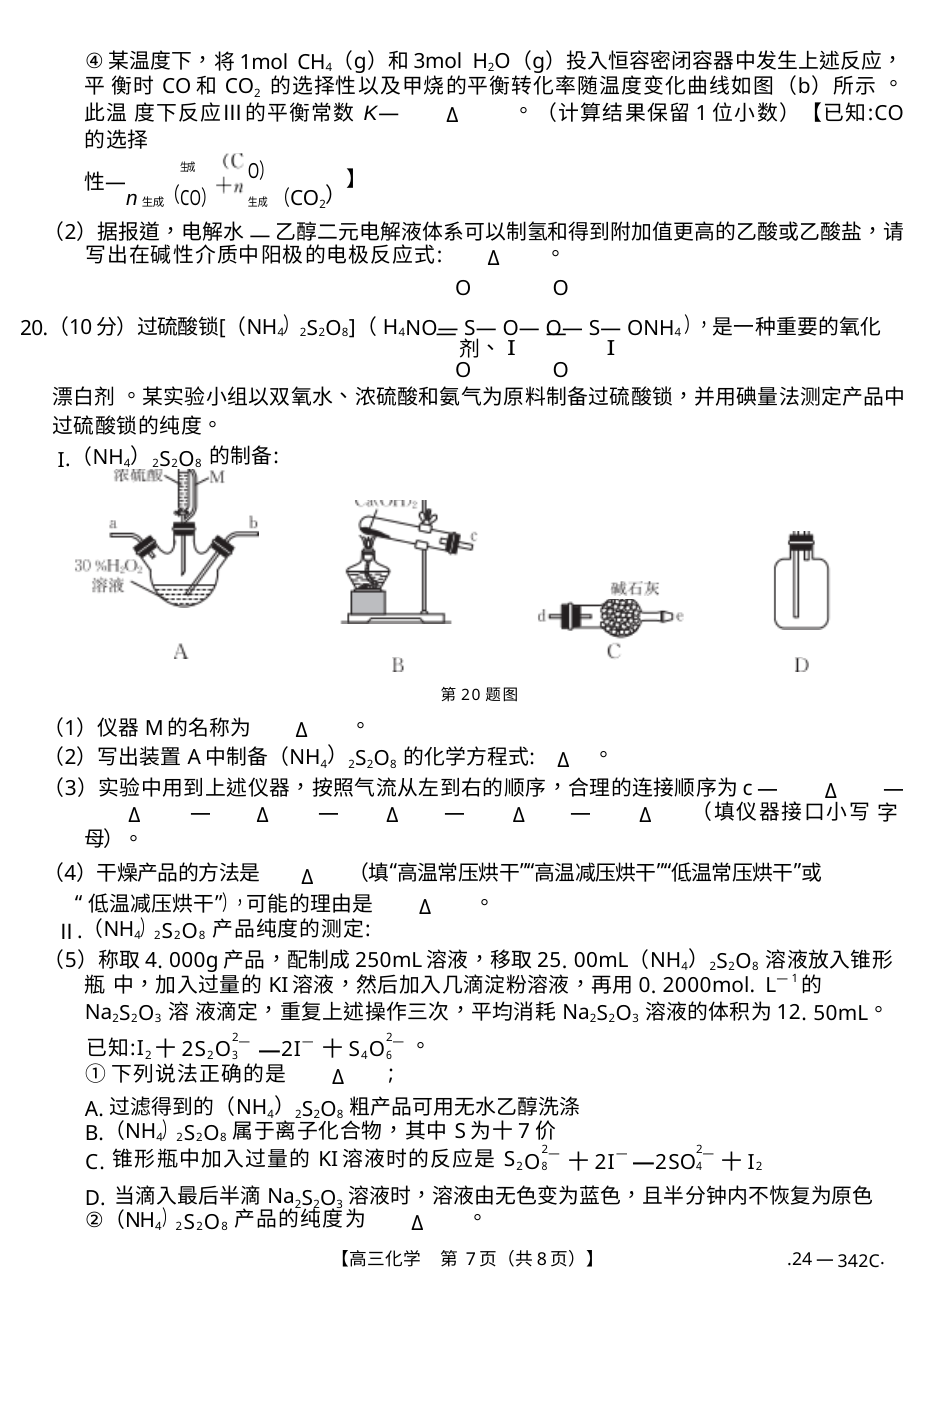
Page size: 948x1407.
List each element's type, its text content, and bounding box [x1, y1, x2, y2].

text 过硫酸锁的纯度。 [52, 416, 329, 438]
picture [392, 657, 405, 672]
text （2）据报道，电解水 — 乙醇二元电解液体系可以制氢和得到附加值更高的乙酸或乙酸盐，请 写出在碱性介质中阳极的电极反应式: Δ 。 [43, 219, 904, 272]
picture [74, 469, 259, 608]
text （2）写出装置 A中制备（NH4）2S2O8 的化学方程式: Δ 。 [43, 745, 912, 769]
text ①下列说法正确的是 Δ ; [85, 1063, 912, 1087]
text 已知:I2 十2S2O— —2I— 十S4O— 。 [86, 1032, 912, 1063]
picture [610, 581, 660, 596]
text A. 过滤得到的（NH4）2S2O8 粗产品可用无水乙醇洗涤 [84, 1092, 912, 1120]
text ④某温度下，将1mol CH4（g）和3mol H2O（g）投入恒容密闭容器中发生上述反应，平 衡时 CO和 CO2 的选择性以及甲烧的平衡转化率随温度变化曲线如图（b）所示 。此温 度下反应Ⅲ的平衡常数 K— Δ 。（计算结果保留1位小数）【已知:CO的选择 [84, 47, 904, 153]
text 性—n生成（（CO2）】 [84, 159, 912, 206]
picture [173, 643, 190, 659]
picture [215, 153, 248, 197]
text （3）实验中用到上述仪器，按照气流从左到右的顺序，合理的连接顺序为c一 Δ 一 Δ 一 Δ 一 Δ 一 Δ 一 Δ （填仪器接口小写 字母）。 [43, 774, 904, 852]
text B.（NH4）2S2O8 属于离子化合物，其中 S为十7价 [84, 1120, 912, 1143]
text C. 锥形瓶中加入过量的 KI溶液时的反应是 S2O— 十2I— —2SO— 十I2 [85, 1149, 912, 1174]
text “ 低温减压烘干”），可能的理由是 Δ 。 [74, 889, 912, 918]
text 第20题图 [440, 687, 527, 702]
text I.（NH4）2S2O8 的制备: [57, 446, 329, 469]
text D. 当滴入最后半滴 Na2S2O3 溶液时，溶液由无色变为蓝色，且半分钟内不恢复为原色 ②（NH4）2S2O8 产品的纯度为 Δ 。 [84, 1184, 879, 1237]
text O O [455, 359, 912, 382]
text O O [455, 278, 912, 300]
picture [340, 500, 478, 624]
text 【高三化学 第 7页（共8页）】 .24一342C. [331, 1251, 912, 1269]
text （1）仪器 M的名称为 Δ 。 [43, 716, 912, 740]
text （4）干燥产品的方法是 Δ （填“高温常压烘干”“高温减压烘干”“低温常压烘干”或 [43, 860, 912, 885]
picture [794, 657, 809, 672]
picture [748, 531, 846, 630]
text 漂白剂 。某实验小组以双氧水、浓硫酸和氨气为原料制备过硫酸锁，并用碘量法测定产品中 [52, 387, 912, 409]
picture [537, 599, 684, 660]
text （5）称取4. 000g产品，配制成250mL溶液，移取25. 00mL（NH4）2S2O8 溶液放入锥形瓶 中，加入过量的 KI溶液，然后加入几滴淀粉溶液，再用0. 2000mol. L— 1 的 Na2S2O3 溶 液滴定，重复上述操作三次，平均消耗 Na2S2O3 溶液的体积为12. 50mL。 [43, 946, 904, 1027]
text 20.（10分）过硫酸锁[（NH4）2S2O8]（ H4NO— S— O— O— S— ONH4 ），是一种重要的氧化剂、 I I [20, 315, 912, 359]
text Ⅱ.（NH4）2S2O8 产品纯度的测定: [56, 918, 912, 941]
